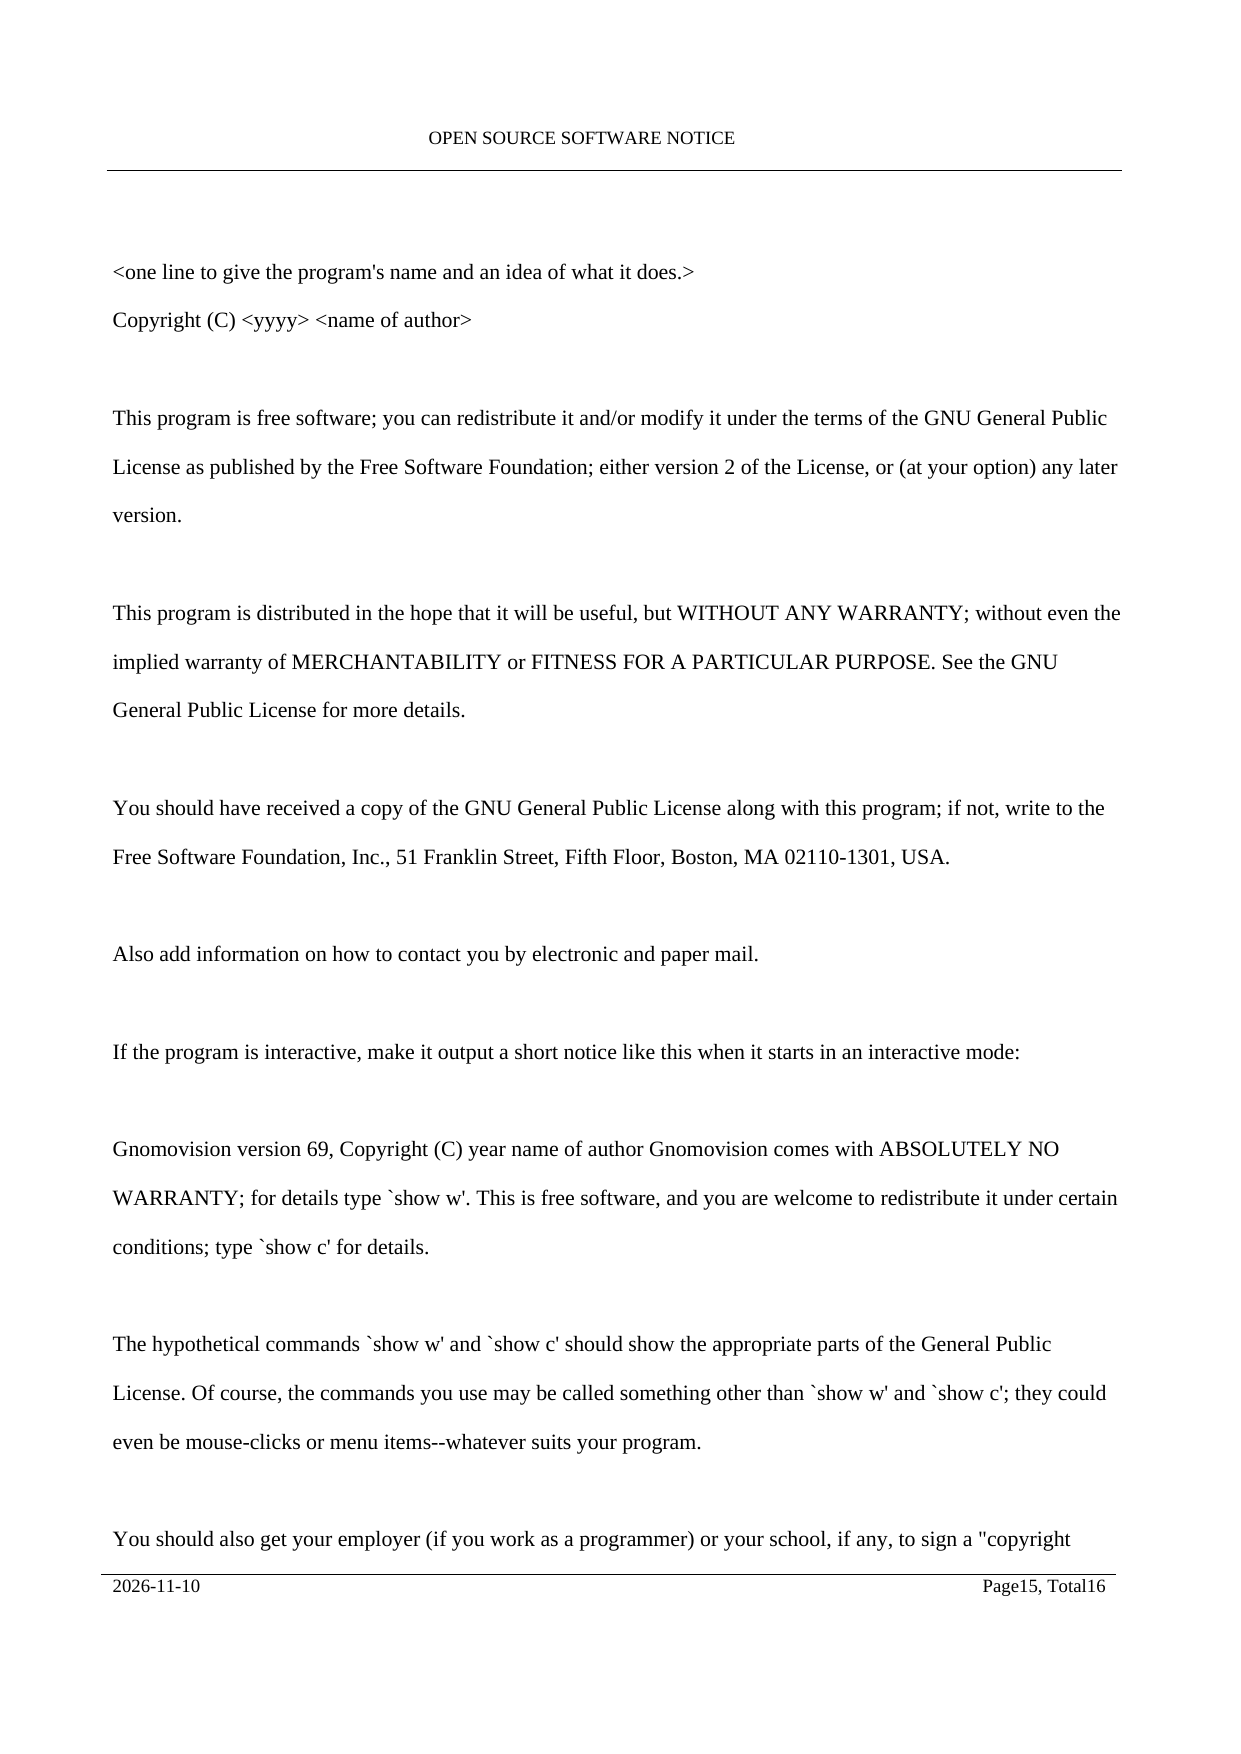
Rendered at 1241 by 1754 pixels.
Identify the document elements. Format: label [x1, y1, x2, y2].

text [112, 206, 1128, 1555]
